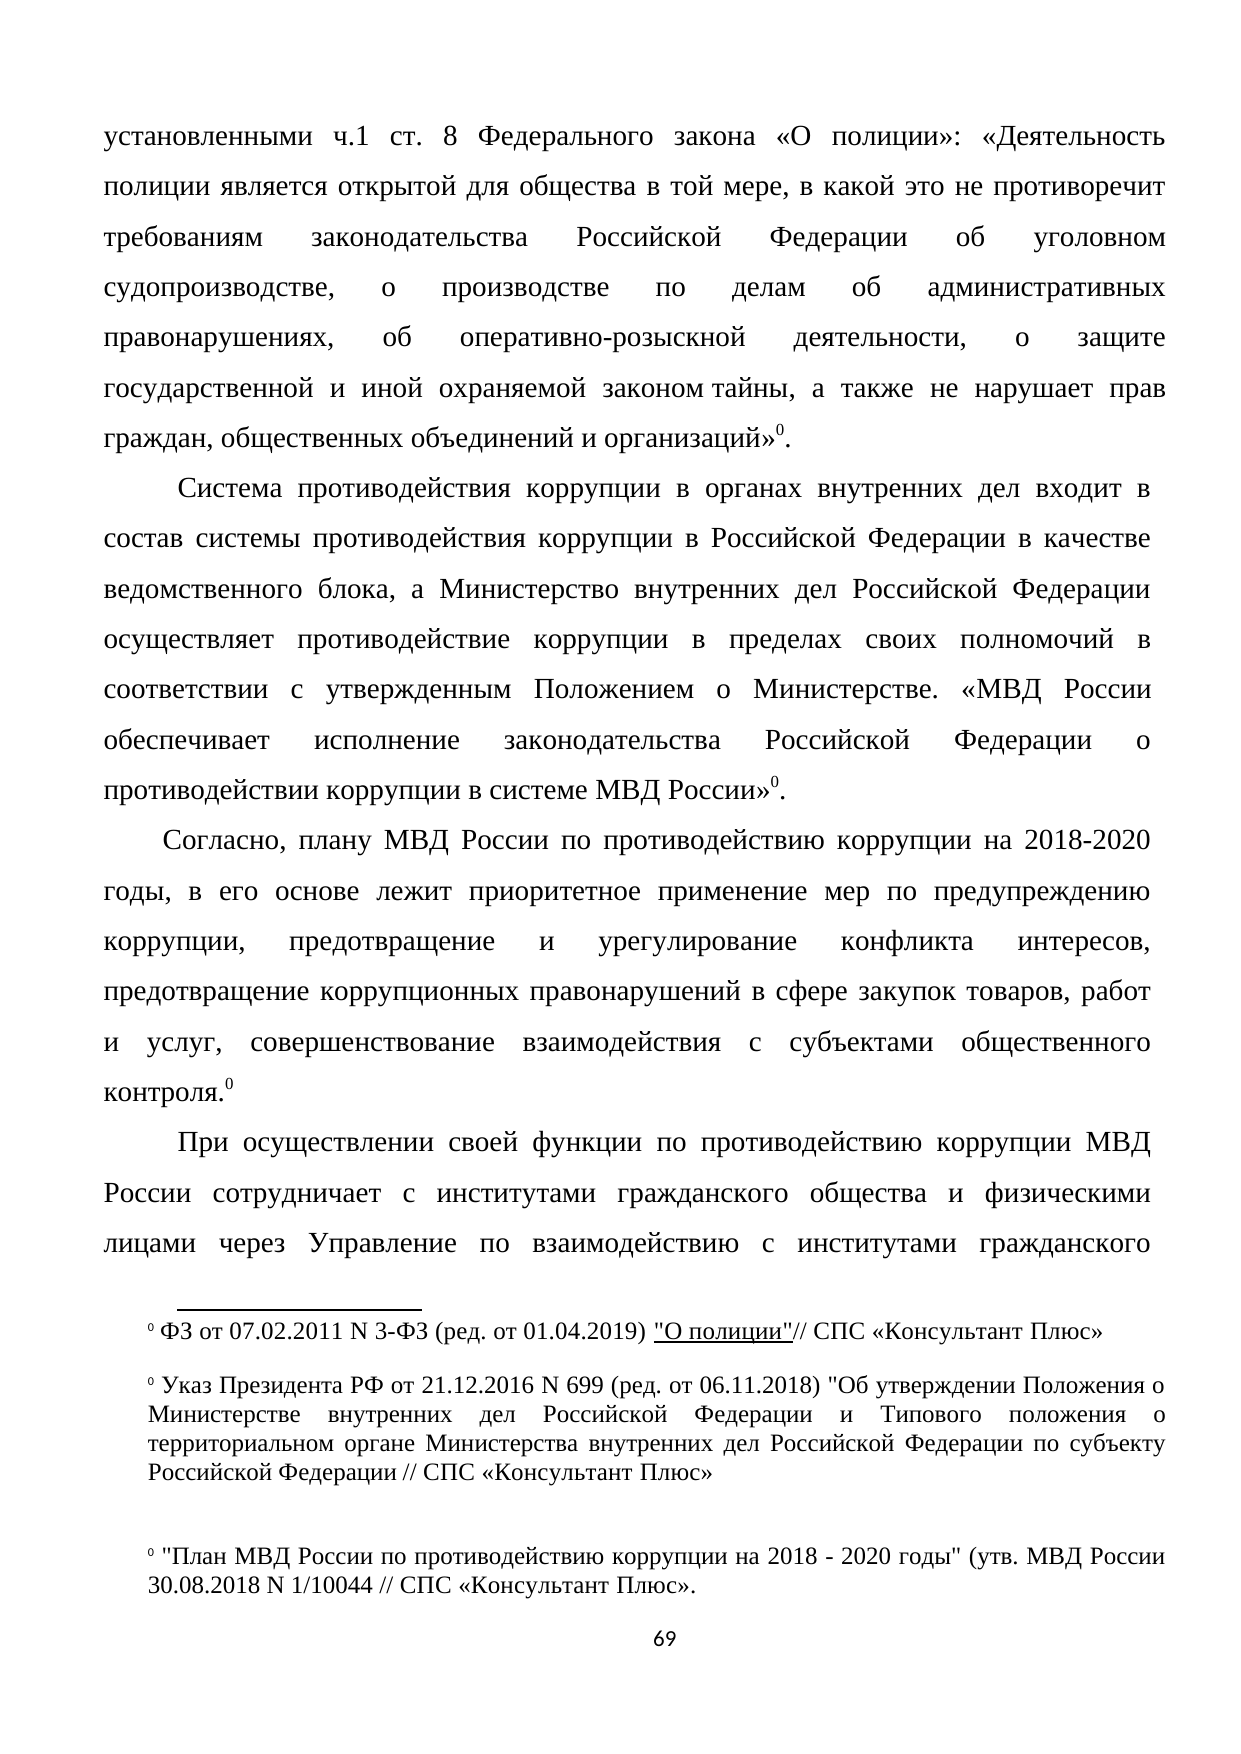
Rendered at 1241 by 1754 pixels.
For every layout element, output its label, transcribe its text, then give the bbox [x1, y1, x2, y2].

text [103, 1175, 1152, 1258]
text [103, 118, 1167, 504]
text Система противодействия коррупции в органах внутренних дел входит в состав системы противодействия коррупции в Российской Федерации в качестве ведомственного блока, а Министерство внутренних дел Российской Федерации осуществляет противодействие коррупции в пределах своих полномочий в соответствии с утвержденным Положением о Министерстве. «МВД России обеспечивает исполнение законодательства Российской Федерации о противодействии коррупции в системе МВД России». [103, 521, 1152, 856]
text Согласно, плану МВД России по противодействию коррупции на 2018-2020 годы, в его основе лежит приоритетное применение мер по предупреждению коррупции, предотвращение и урегулирование конфликта интересов, предотвращение коррупционных правонарушений в сфере закупок товаров, работ и услуг, совершенствование взаимодействия с субъектами общественного контроля. [103, 873, 1152, 1158]
